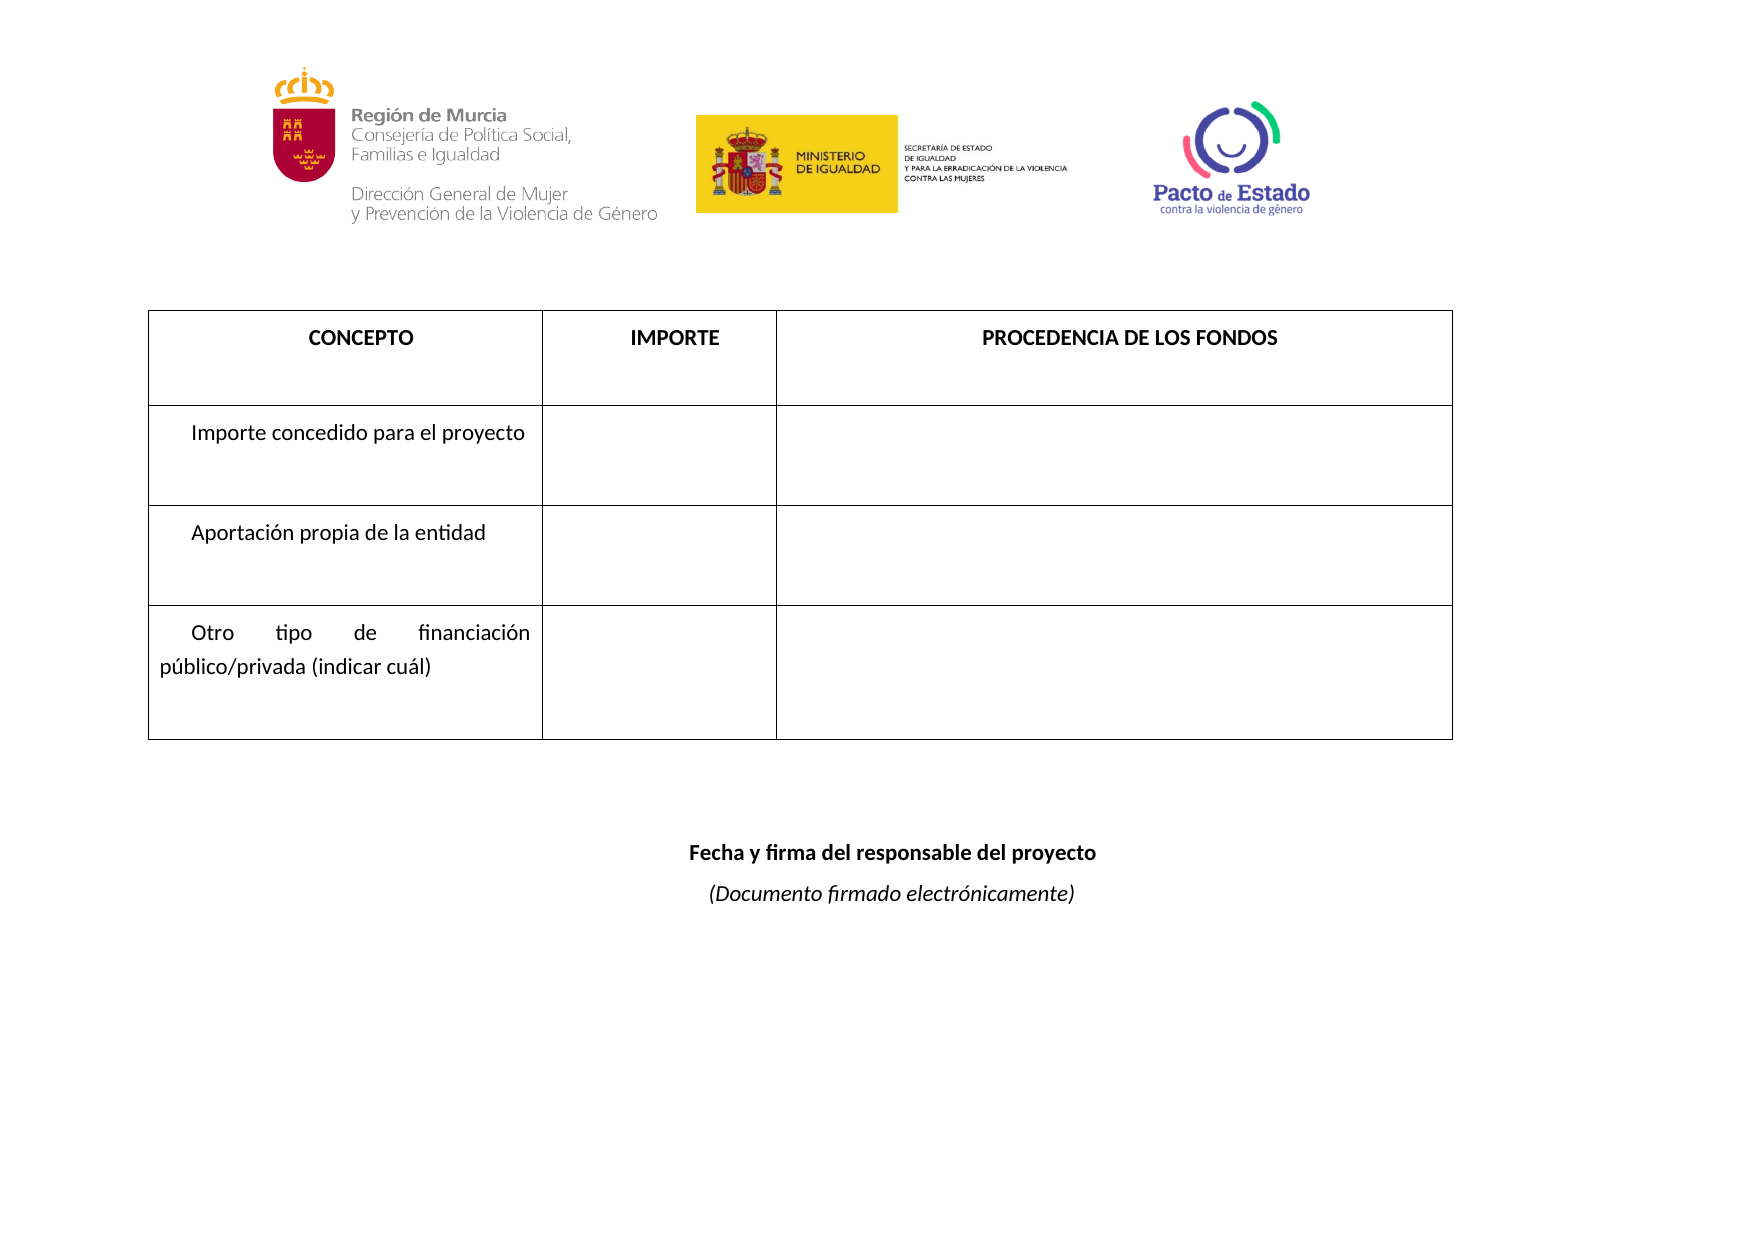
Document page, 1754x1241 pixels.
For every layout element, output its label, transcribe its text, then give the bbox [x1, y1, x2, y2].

table_cell [543, 406, 776, 505]
table_header PROCEDENCIA DE LOS FONDOS [777, 311, 1452, 404]
table_cell [777, 606, 1452, 738]
picture [215, 40, 1428, 282]
table_cell Importe concedido para el proyecto [149, 406, 542, 505]
table_cell [777, 406, 1452, 505]
table_cell [543, 606, 776, 738]
table_cell Otro tipo de financiación público/privada (indicar cuál) [149, 606, 542, 738]
table_cell [777, 506, 1452, 605]
text (Documento firmado electrónicamente) [148, 879, 1606, 907]
table_cell Aportación propia de la entidad [149, 506, 542, 605]
table_cell [543, 506, 776, 605]
text Fecha y firma del responsable del proyecto [148, 838, 1606, 867]
table_header CONCEPTO [149, 311, 542, 404]
table_header IMPORTE [543, 311, 776, 404]
